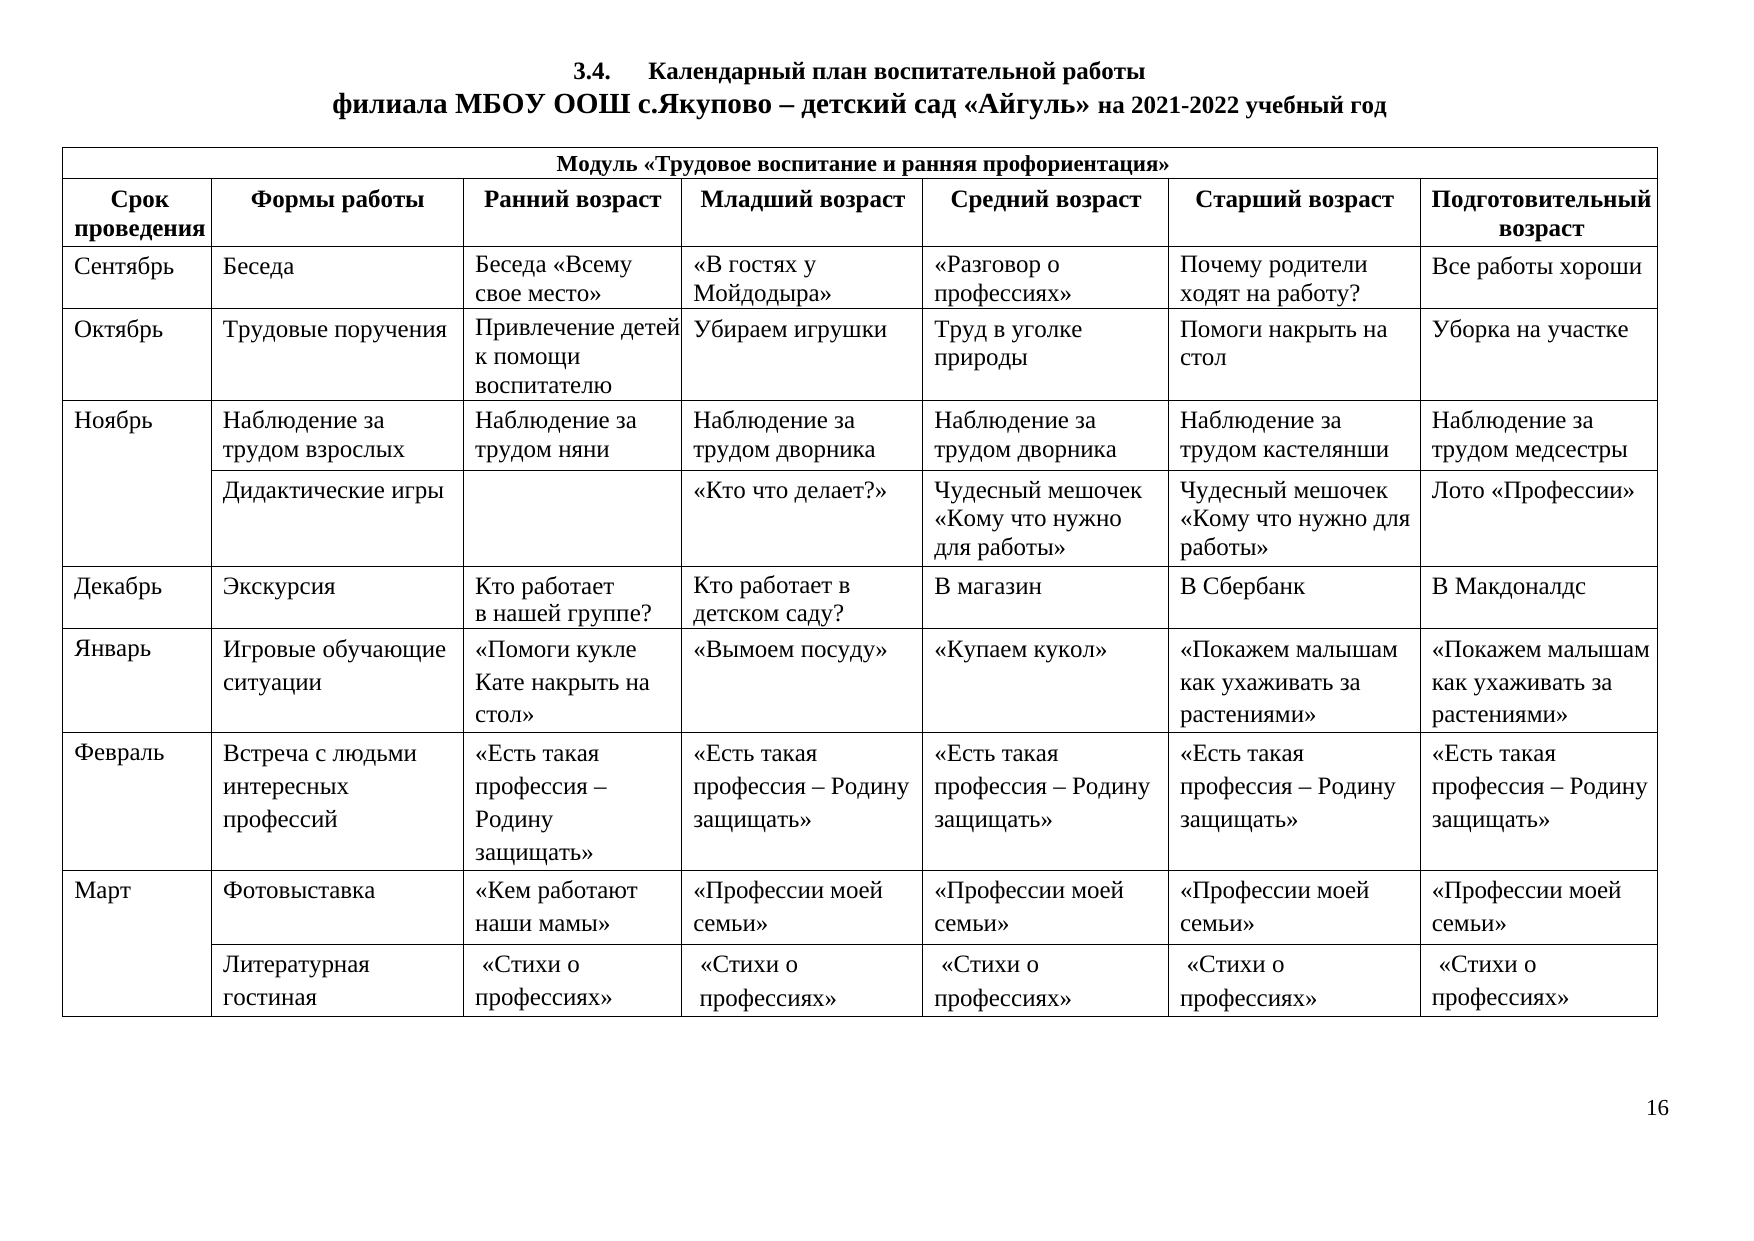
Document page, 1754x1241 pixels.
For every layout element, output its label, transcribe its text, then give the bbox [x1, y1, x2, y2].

table_cell Сентябрь [63, 247, 211, 308]
table_cell «Есть такая профессия – Родину защищать» [682, 733, 922, 870]
table_cell «Стихи о профессиях» [682, 945, 922, 1016]
table_cell «Кто что делает?» [682, 471, 922, 566]
table_cell «Купаем кукол» [923, 629, 1168, 732]
table_header Модуль «Трудовое воспитание и ранняя профориентация» [63, 148, 1657, 178]
table_cell Наблюдение за трудом медсестры [1421, 401, 1657, 469]
table_cell Привлечение детей к помощи воспитателю [464, 309, 681, 399]
table_cell «Покажем малышам как ухаживать за растениями» [1169, 629, 1420, 732]
table_cell Беседа [212, 247, 463, 308]
table_cell Все работы хороши [1421, 247, 1657, 308]
table_cell Срок проведения [63, 179, 211, 246]
table_cell Игровые обучающие ситуации [212, 629, 463, 732]
table_cell В Макдоналдс [1421, 567, 1657, 628]
table_cell Чудесный мешочек «Кому что нужно для работы» [923, 471, 1168, 566]
table_cell Литературная гостиная [212, 945, 463, 1016]
table_cell Лото «Профессии» [1421, 471, 1657, 566]
table_cell Кто работает в детском саду? [682, 567, 922, 628]
table_cell Январь [63, 629, 211, 732]
table_cell «В гостях у Мойдодыра» [682, 247, 922, 308]
table_cell Формы работы [212, 179, 463, 246]
table_cell Наблюдение за трудом дворника [682, 401, 922, 469]
table_cell «Стихи о профессиях» [923, 945, 1168, 1016]
table_cell В магазин [923, 567, 1168, 628]
table_cell Наблюдение за трудом взрослых [212, 401, 463, 469]
table_cell Дидактические игры [212, 471, 463, 566]
table_cell Кто работает в нашей группе? [464, 567, 681, 628]
table_cell Наблюдение за трудом няни [464, 401, 681, 469]
table_cell [464, 471, 681, 566]
table_cell Младший возраст [682, 179, 922, 246]
table_cell «Разговор о профессиях» [923, 247, 1168, 308]
table_cell Экскурсия [212, 567, 463, 628]
table_cell «Есть такая профессия – Родину защищать» [923, 733, 1168, 870]
table_cell «Стихи о профессиях» [1169, 945, 1420, 1016]
list Календарный план воспитательной работы [50, 53, 1668, 87]
table_cell Март [63, 871, 211, 1016]
table_cell Чудесный мешочек «Кому что нужно для работы» [1169, 471, 1420, 566]
table_cell Труд в уголке природы [923, 309, 1168, 399]
table_cell «Покажем малышам как ухаживать за растениями» [1421, 629, 1657, 732]
table_cell Февраль [63, 733, 211, 870]
table_cell Декабрь [63, 567, 211, 628]
table_cell Подготовительный возраст [1421, 179, 1657, 246]
table_cell Наблюдение за трудом дворника [923, 401, 1168, 469]
table_cell Помоги накрыть на стол [1169, 309, 1420, 399]
table_cell Ранний возраст [464, 179, 681, 246]
table_cell Наблюдение за трудом кастелянши [1169, 401, 1420, 469]
table_cell «Профессии моей семьи» [923, 871, 1168, 944]
table_cell «Профессии моей семьи» [1421, 871, 1657, 944]
table_cell В Сбербанк [1169, 567, 1420, 628]
table_cell «Стихи о профессиях» [1421, 945, 1657, 1016]
table_cell «Стихи о профессиях» [464, 945, 681, 1016]
table_cell «Есть такая профессия – Родину защищать» [1421, 733, 1657, 870]
table_cell Убираем игрушки [682, 309, 922, 399]
table_cell «Кем работают наши мамы» [464, 871, 681, 944]
table_cell Средний возраст [923, 179, 1168, 246]
table_cell «Есть такая профессия – Родину защищать» [1169, 733, 1420, 870]
text филиала МБОУ ООШ с.Якупово – детский сад «Айгуль» на 2021-2022 учебный год [50, 87, 1668, 120]
table_cell «Есть такая профессия – Родину защищать» [464, 733, 681, 870]
table_cell Ноябрь [63, 401, 211, 566]
table_cell Старший возраст [1169, 179, 1420, 246]
table_cell Уборка на участке [1421, 309, 1657, 399]
table_cell «Помоги кукле Кате накрыть на стол» [464, 629, 681, 732]
table_cell Трудовые поручения [212, 309, 463, 399]
table_cell «Профессии моей семьи» [1169, 871, 1420, 944]
table_cell Беседа «Всему свое место» [464, 247, 681, 308]
table_cell Встреча с людьми интересных профессий [212, 733, 463, 870]
table_cell Октябрь [63, 309, 211, 399]
table_cell «Профессии моей семьи» [682, 871, 922, 944]
table_cell Почему родители ходят на работу? [1169, 247, 1420, 308]
table_cell «Вымоем посуду» [682, 629, 922, 732]
table_cell Фотовыставка [212, 871, 463, 944]
